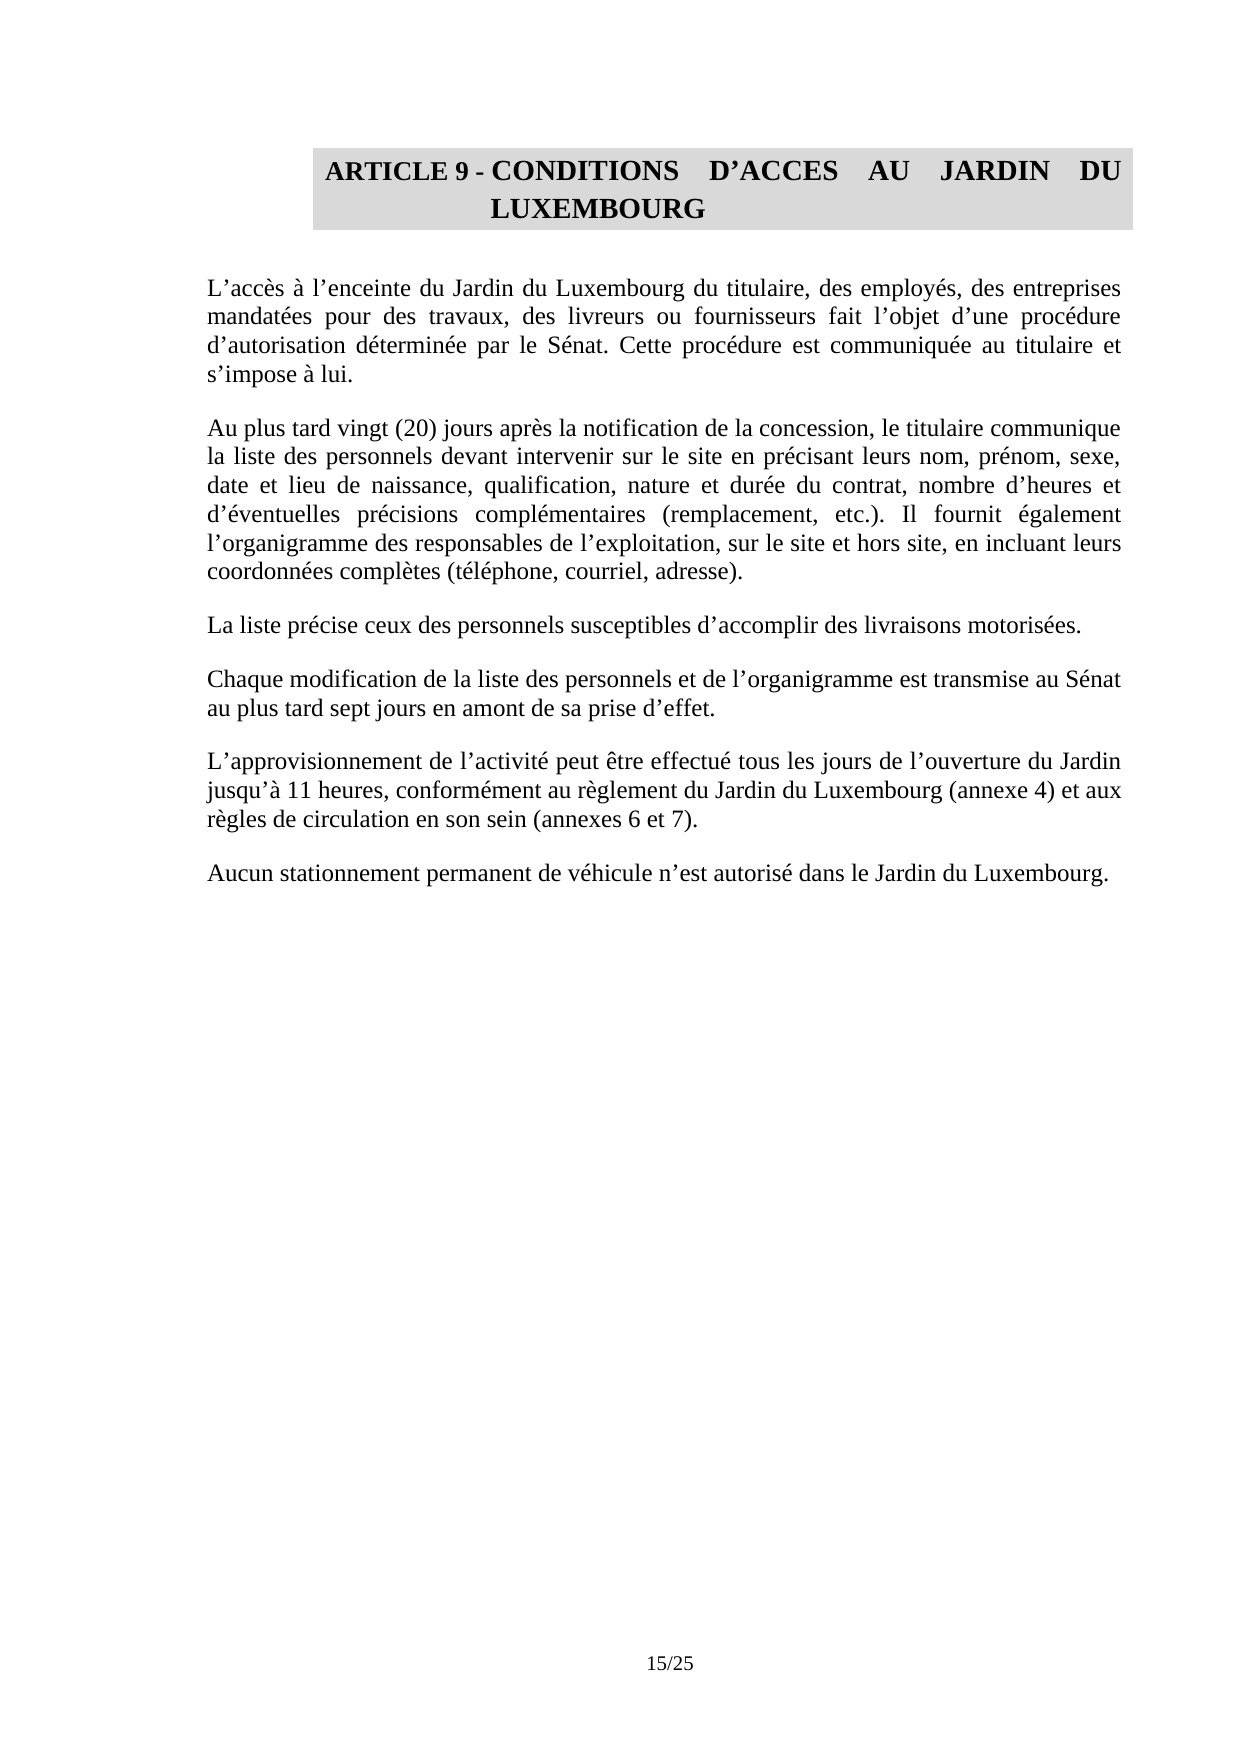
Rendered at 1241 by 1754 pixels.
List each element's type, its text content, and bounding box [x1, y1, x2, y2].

text CONDITIONS D’ACCES AU JARDIN DU LUXEMBOURG [317, 151, 1130, 227]
text L’accès à l’enceinte du Jardin du Luxembourg du titulaire, des employés, des entreprises mandatées pour des travaux, des livreurs ou fournisseurs fait l’objet d’une procédure d’autorisation déterminée par le Sénat. Cette procédure est communiquée au titulaire et s’impose à lui. [207, 273, 1122, 388]
text Aucun stationnement permanent de véhicule n’est autorisé dans le Jardin du Luxembourg. [207, 858, 1122, 886]
text La liste précise ceux des personnels susceptibles d’accomplir des livraisons motorisées. [207, 610, 1122, 639]
text L’approvisionnement de l’activité peut être effectué tous les jours de l’ouverture du Jardin jusqu’à 11 heures, conformément au règlement du Jardin du Luxembourg (annexe 4) et aux règles de circulation en son sein (annexes 6 et 7). [207, 746, 1122, 833]
text Chaque modification de la liste des personnels et de l’organigramme est transmise au Sénat au plus tard sept jours en amont de sa prise d’effet. [207, 664, 1122, 721]
text Au plus tard vingt (20) jours après la notification de la concession, le titulaire communique la liste des personnels devant intervenir sur le site en précisant leurs nom, prénom, sexe, date et lieu de naissance, qualification, nature et durée du contrat, nombre d’heures et d’éventuelles précisions complémentaires (remplacement, etc.). Il fournit également l’organigramme des responsables de l’exploitation, sur le site et hors site, en incluant leurs coordonnées complètes (téléphone, courriel, adresse). [207, 413, 1122, 585]
